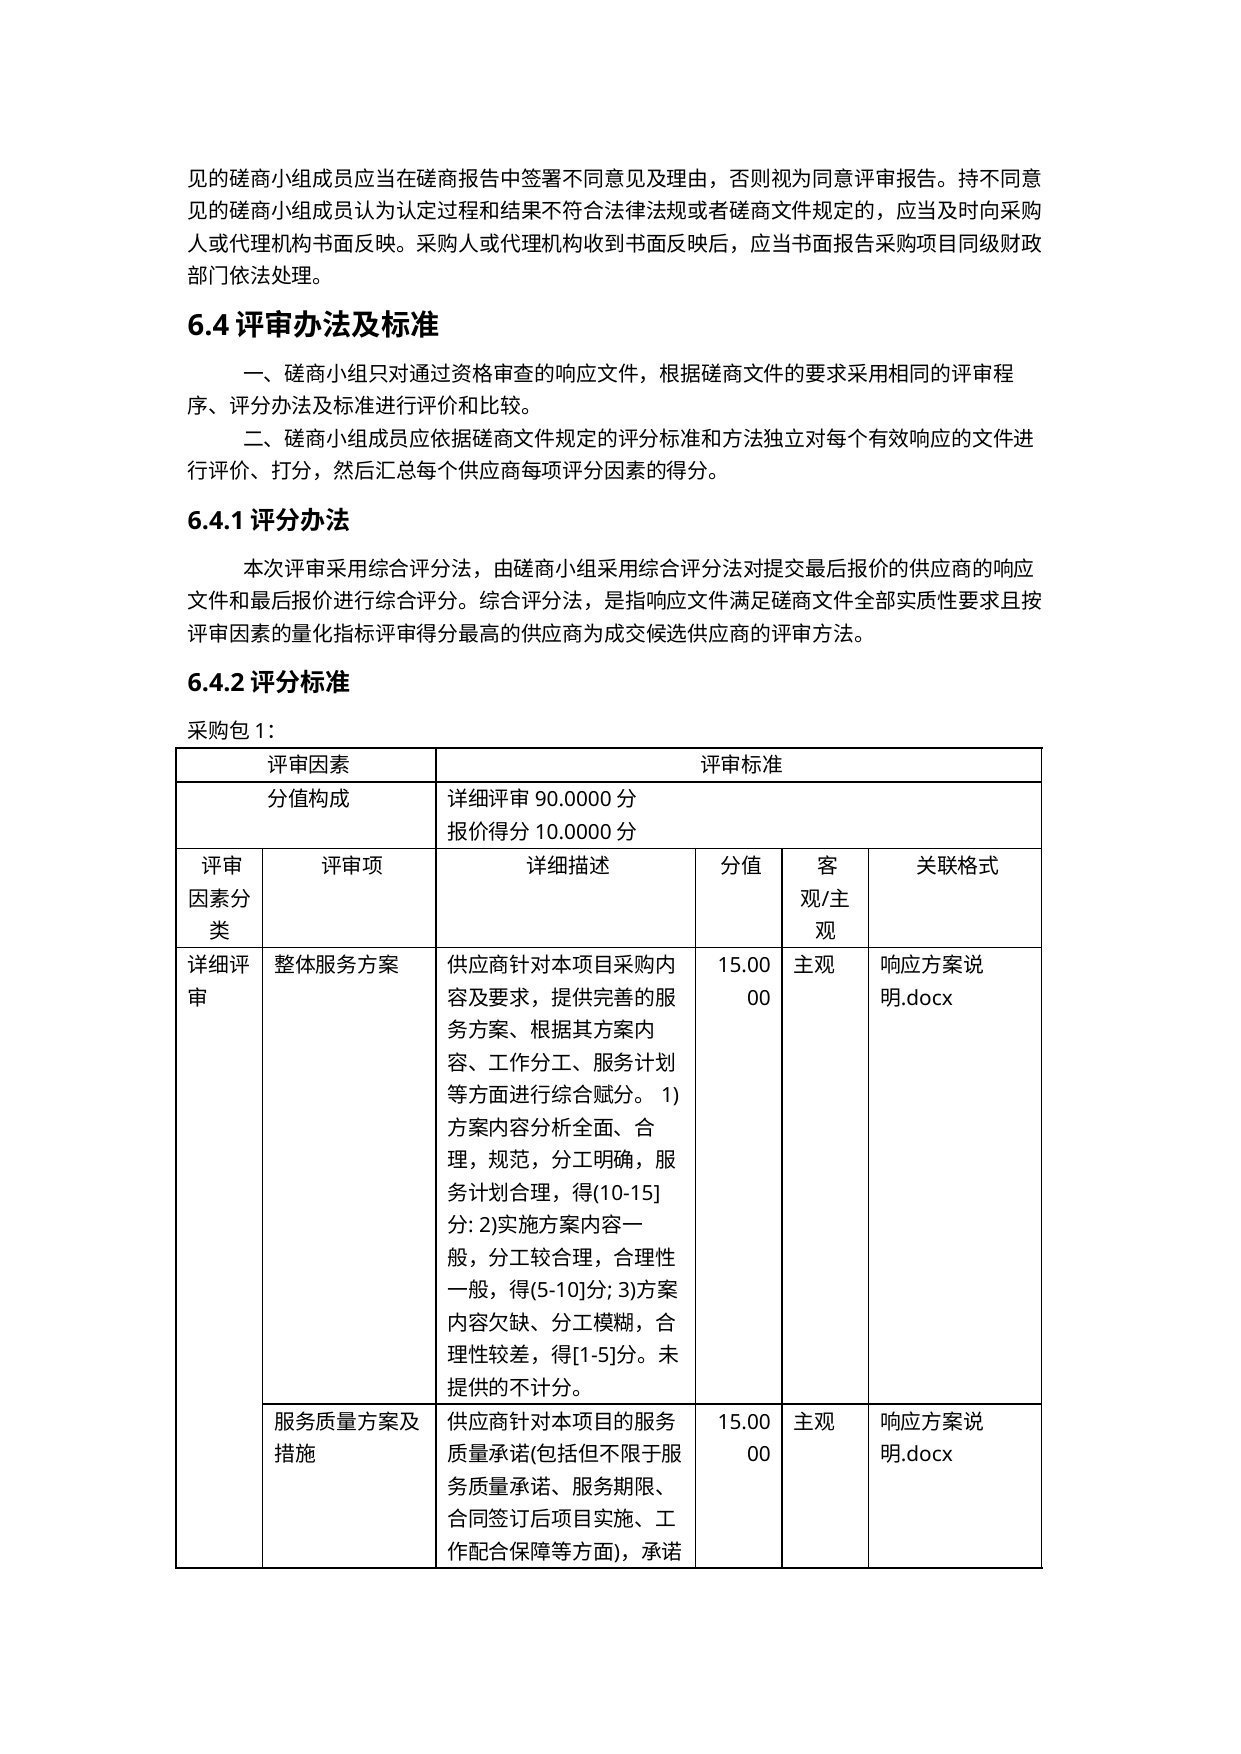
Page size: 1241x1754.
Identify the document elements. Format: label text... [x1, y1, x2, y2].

table_cell 详细描述 [437, 849, 695, 947]
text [187, 162, 1053, 292]
table_cell 15.0000 [696, 948, 781, 1403]
text 6.4评审办法及标准 [187, 292, 1053, 357]
table_cell 主观 [783, 948, 868, 1403]
table_cell 主观 [783, 1405, 868, 1567]
table_cell 分值构成 [177, 783, 435, 848]
table_cell 详细评审 [177, 948, 262, 1567]
table_cell 客观/主观 [783, 849, 868, 947]
table_cell 评审因素分类 [177, 849, 262, 947]
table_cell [437, 1405, 695, 1567]
text 本次评审采用综合评分法，由磋商小组采用综合评分法对提交最后报价的供应商的响应文件和最后报价进行综合评分。综合评分法，是指响应文件满足磋商文件全部实质性要求且按评审因素的量化指标评审得分最高的供应商为成交候选供应商的评审方法。 [187, 552, 1053, 649]
table_header 评审因素 [177, 749, 435, 781]
text 一、磋商小组只对通过资格审查的响应文件，根据磋商文件的要求采用相同的评审程序、评分办法及标准进行评价和比较。 [187, 357, 1053, 422]
table_cell 供应商针对本项目采购内容及要求，提供完善的服务方案、根据其方案内容、工作分工、服务计划等方面进行综合赋分。 1)方案内容分析全面、合理，规范，分工明确，服务计划合理，得(10-15]分: 2)实施方案内容一般，分工较合理，合理性一般，得(5-10]分; 3)方案内容欠缺、分工模糊，合理性较差，得[1-5]分。未提供的不计分。 [437, 948, 695, 1403]
table_cell 15.0000 [696, 1405, 781, 1567]
table_cell 整体服务方案 [263, 948, 435, 1403]
table_cell 关联格式 [869, 849, 1041, 947]
table_cell 响应方案说明.docx [869, 948, 1041, 1403]
text 6.4.2评分标准 [187, 649, 1053, 714]
table_header 评审标准 [437, 749, 1041, 781]
table_cell 服务质量方案及措施 [263, 1405, 435, 1567]
text 6.4.1评分办法 [187, 487, 1053, 552]
text 采购包1： [187, 714, 1053, 747]
text 二、磋商小组成员应依据磋商文件规定的评分标准和方法独立对每个有效响应的文件进行评价、打分，然后汇总每个供应商每项评分因素的得分。 [187, 422, 1053, 487]
table_cell 详细评审90.0000分 报价得分10.0000分 [437, 783, 1041, 848]
table_cell 响应方案说明.docx [869, 1405, 1041, 1567]
table_cell 分值 [696, 849, 781, 947]
table_cell 评审项 [263, 849, 435, 947]
